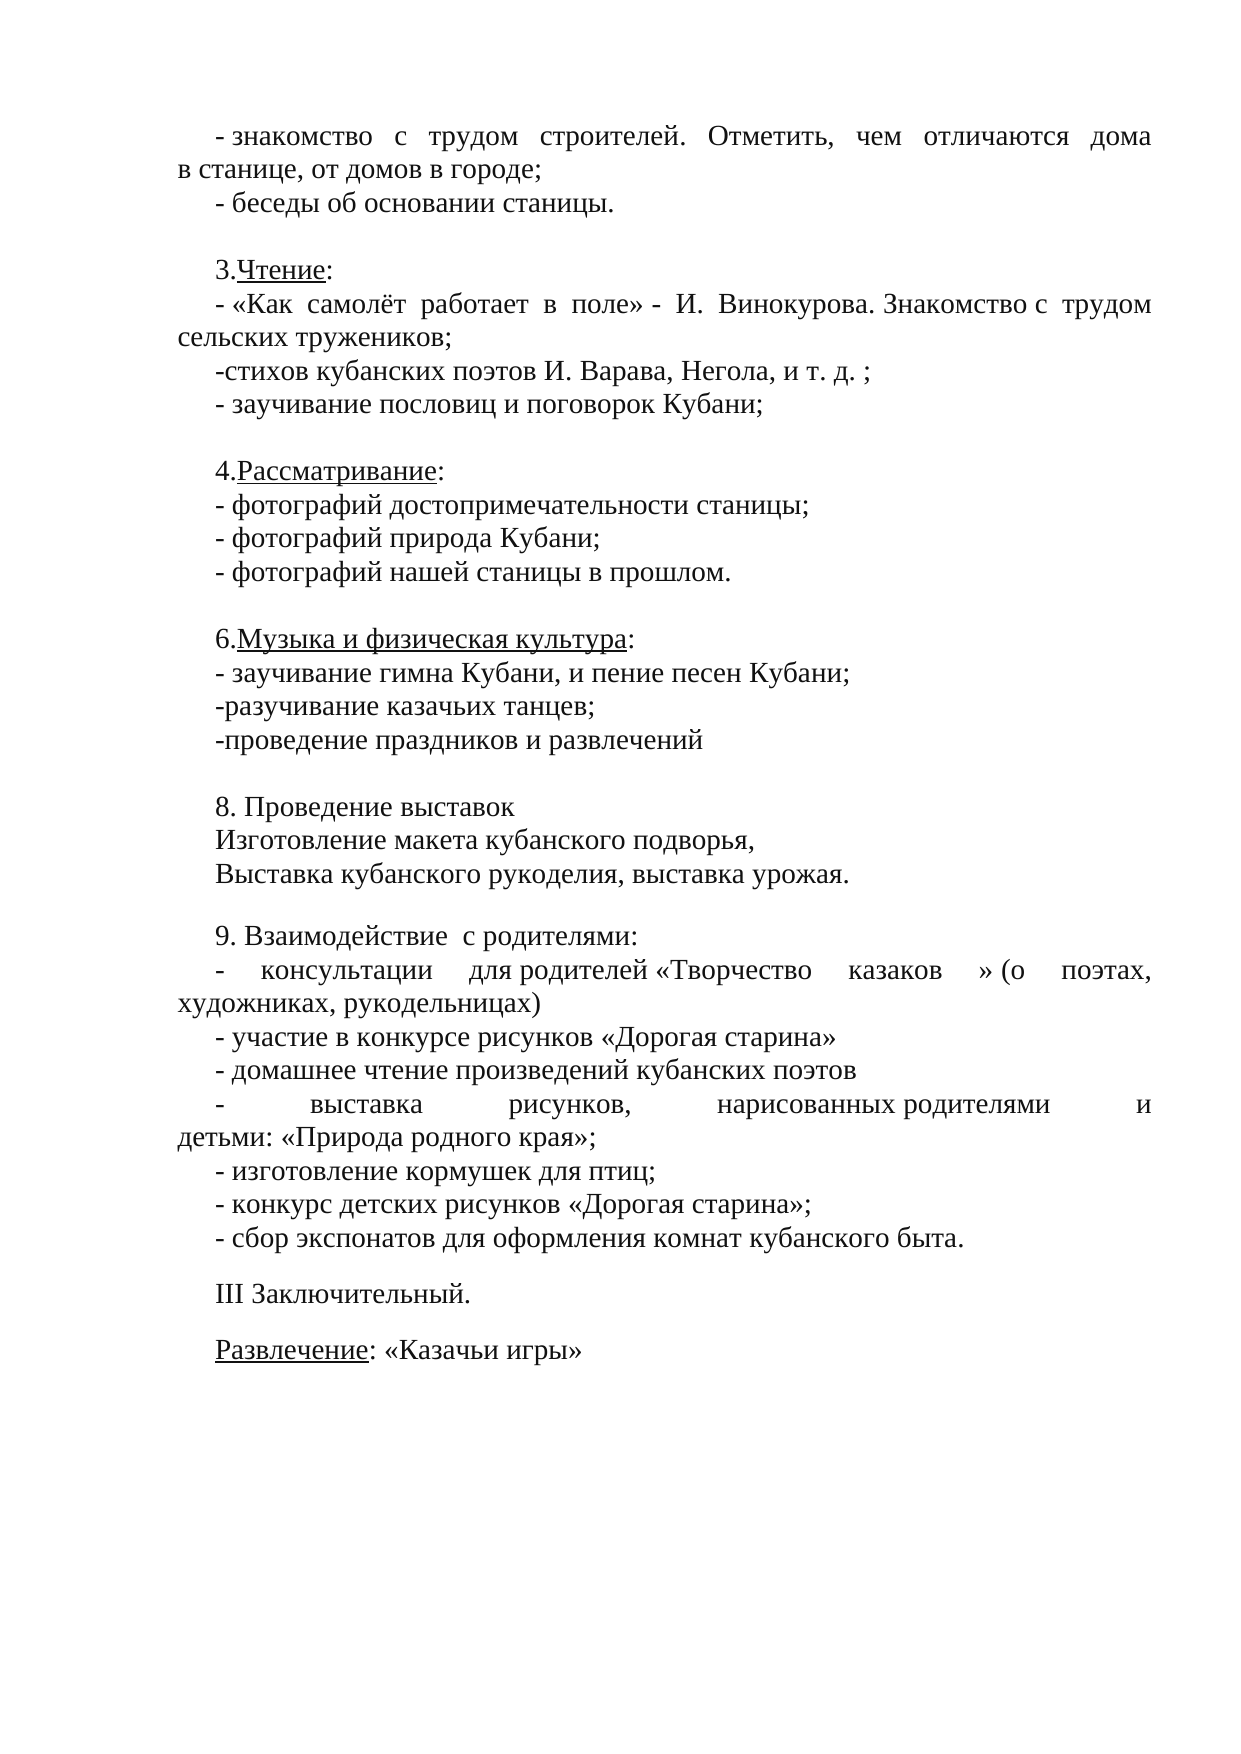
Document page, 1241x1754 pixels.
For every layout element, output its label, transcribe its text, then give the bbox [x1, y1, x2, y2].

text 3.Чтение: [177, 252, 1152, 286]
text - выставка рисунков, нарисованных родителями и детьми: «Природа родного края»; [177, 1086, 1152, 1153]
text - фотографий природа Кубани; [177, 521, 1152, 554]
text - беседы об основании станицы. [177, 185, 1152, 219]
text -стихов кубанских поэтов И. Варава, Негола, и т. д. ; [177, 353, 1152, 386]
text Развлечение: «Казачьи игры» [177, 1332, 1152, 1366]
text -разучивание казачьих танцев; [177, 688, 1152, 722]
text - домашнее чтение произведений кубанских поэтов [177, 1052, 1152, 1086]
text - изготовление кормушек для птиц; [177, 1153, 1152, 1187]
text Выставка кубанского рукоделия, выставка урожая. [177, 856, 1152, 889]
text - фотографий нашей станицы в прошлом. [177, 554, 1152, 588]
text 6.Музыка и физическая культура: [177, 621, 1152, 655]
text - знакомство с трудом строителей. Отметить, чем отличаются дома в станице, от домов в городе; [177, 118, 1152, 185]
text - сбор экспонатов для оформления комнат кубанского быта. [177, 1220, 1152, 1254]
text - консультации для родителей «Творчество казаков » (о поэтах, художниках, рукодельницах) [177, 952, 1152, 1019]
text -проведение праздников и развлечений [177, 722, 1152, 755]
text - конкурс детских рисунков «Дорогая старина»; [177, 1187, 1152, 1220]
text III Заключительный. [177, 1276, 1152, 1310]
text 8. Проведение выставок [177, 789, 1152, 822]
text Изготовление макета кубанского подворья, [177, 822, 1152, 856]
text - заучивание пословиц и поговорок Кубани; [177, 386, 1152, 420]
text - фотографий достопримечательности станицы; [177, 487, 1152, 521]
text 9. Взаимодействие с родителями: [177, 918, 1152, 952]
text - «Как самолёт работает в поле» - И. Винокурова. Знакомство с трудом сельских тружеников; [177, 286, 1152, 353]
text - участие в конкурсе рисунков «Дорогая старина» [177, 1019, 1152, 1052]
text - заучивание гимна Кубани, и пение песен Кубани; [177, 655, 1152, 688]
text 4.Рассматривание: [177, 453, 1152, 487]
